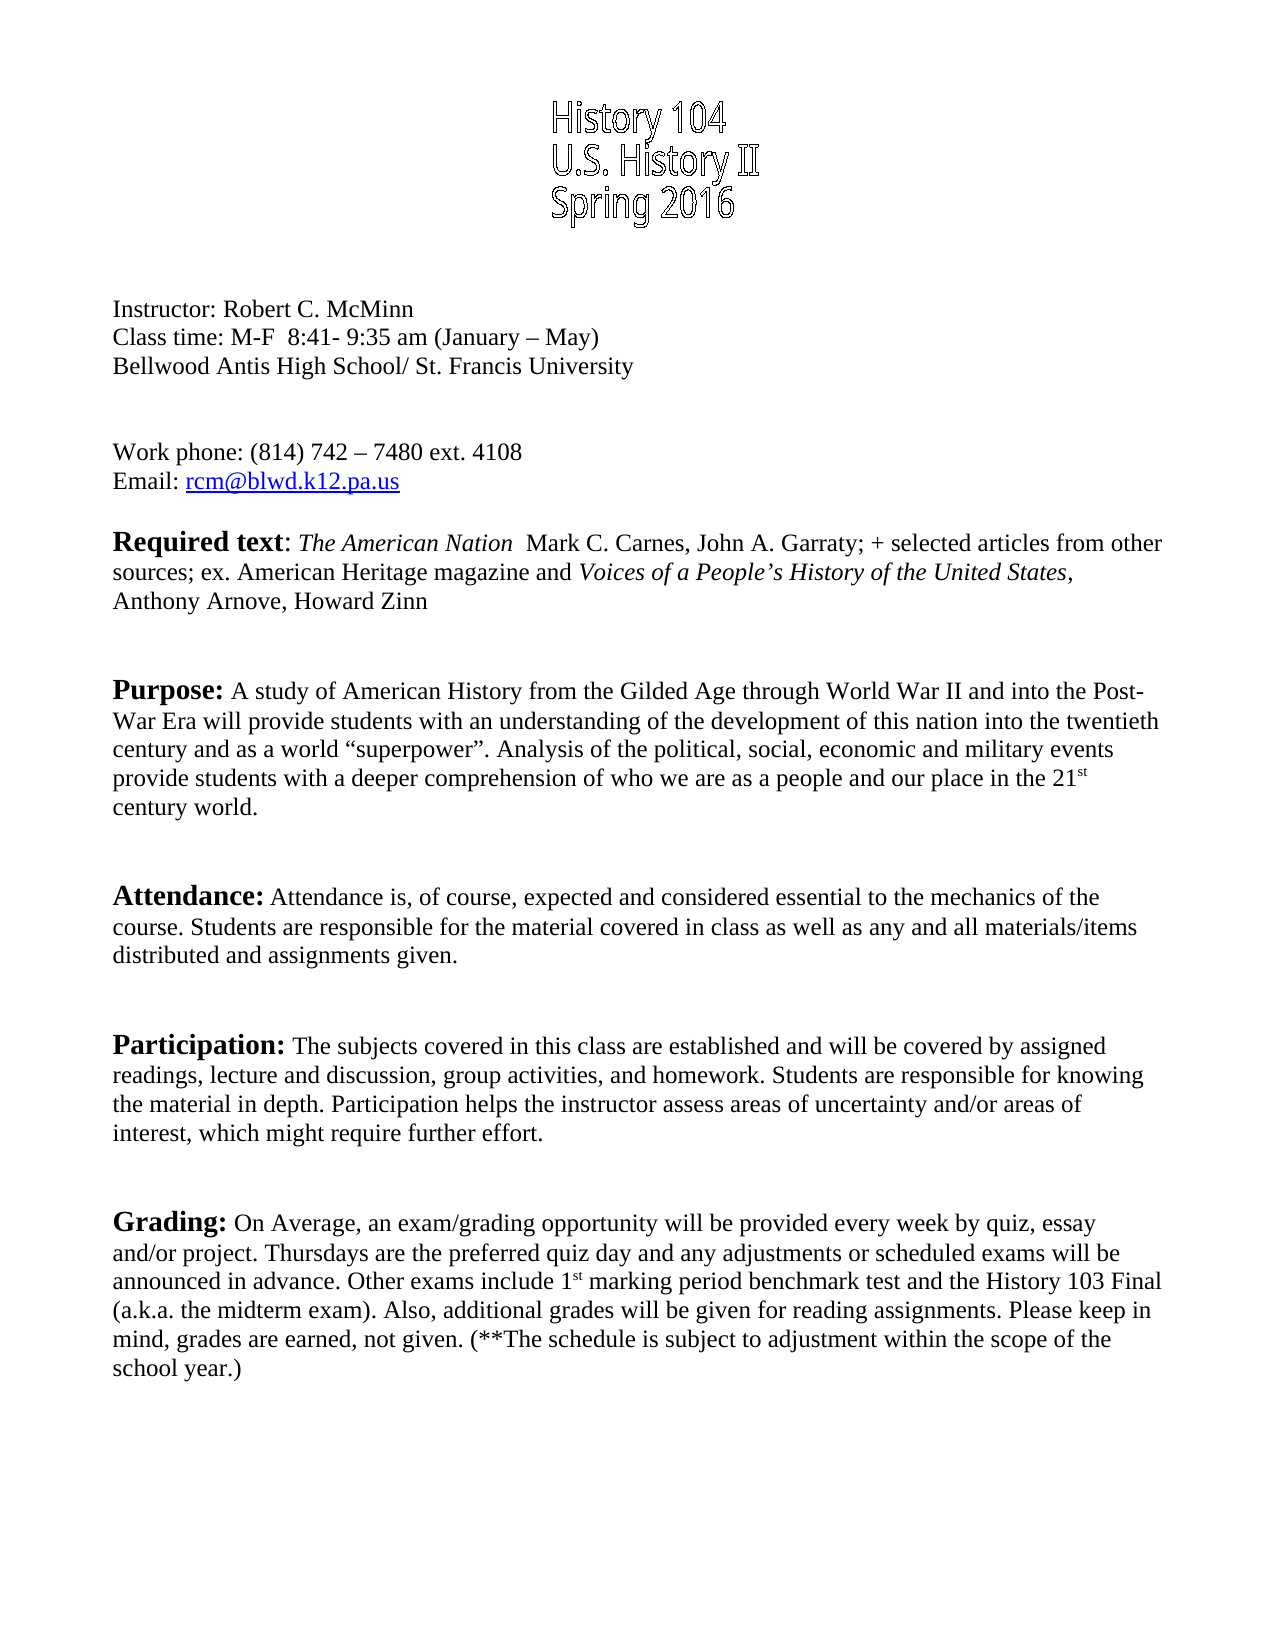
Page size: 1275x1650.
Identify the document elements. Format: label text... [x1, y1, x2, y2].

text Class time: M-F 8:41- 9:35 am (January – May) [112, 322, 1162, 351]
text Grading: On Average, an exam/grading opportunity will be provided every week by quiz, essay and/or project. Thursdays are the preferred quiz day and any adjustments or scheduled exams will be announced in advance. Other exams include 1st marking period benchmark test and the History 103 Final (a.k.a. the midterm exam). Also, additional grades will be given for reading assignments. Please keep in mind, grades are earned, not given. (**The schedule is subject to adjustment within the scope of the school year.) [112, 1204, 1162, 1381]
text Instructor: [112, 294, 1162, 322]
text Work phone: (814) 742 – 7480 ext. 4108 [112, 437, 1162, 466]
text Purpose: A study of American History from the Gilded Age through World War II and into the Post-War Era will provide students with an understanding of the development of this nation into the twentieth century and as a world “superpower”. Analysis of the political, social, economic and military events provide students with a deeper comprehension of who we are as a people and our place in the 21st century world. [112, 672, 1162, 821]
text Participation: The subjects covered in this class are established and will be covered by assigned readings, lecture and discussion, group activities, and homework. Students are responsible for knowing the material in depth. Participation helps the instructor assess areas of uncertainty and/or areas of interest, which might require further effort. [112, 1027, 1162, 1147]
text Bellwood Antis High School/ St. Francis University [112, 351, 1162, 380]
text Email: rcm@blwd.k12.pa.us [112, 466, 1162, 495]
text Attendance: Attendance is, of course, expected and considered essential to the mechanics of the course. Students are responsible for the material covered in class as well as any and all materials/items distributed and assignments given. [112, 878, 1162, 969]
text Required text: The American Nation Mark C. Carnes, John A. Garraty; + selected articles from other sources; ex. American Heritage magazine and Voices of a People’s History of the United States, Anthony Arnove, Howard Zinn [112, 524, 1162, 615]
